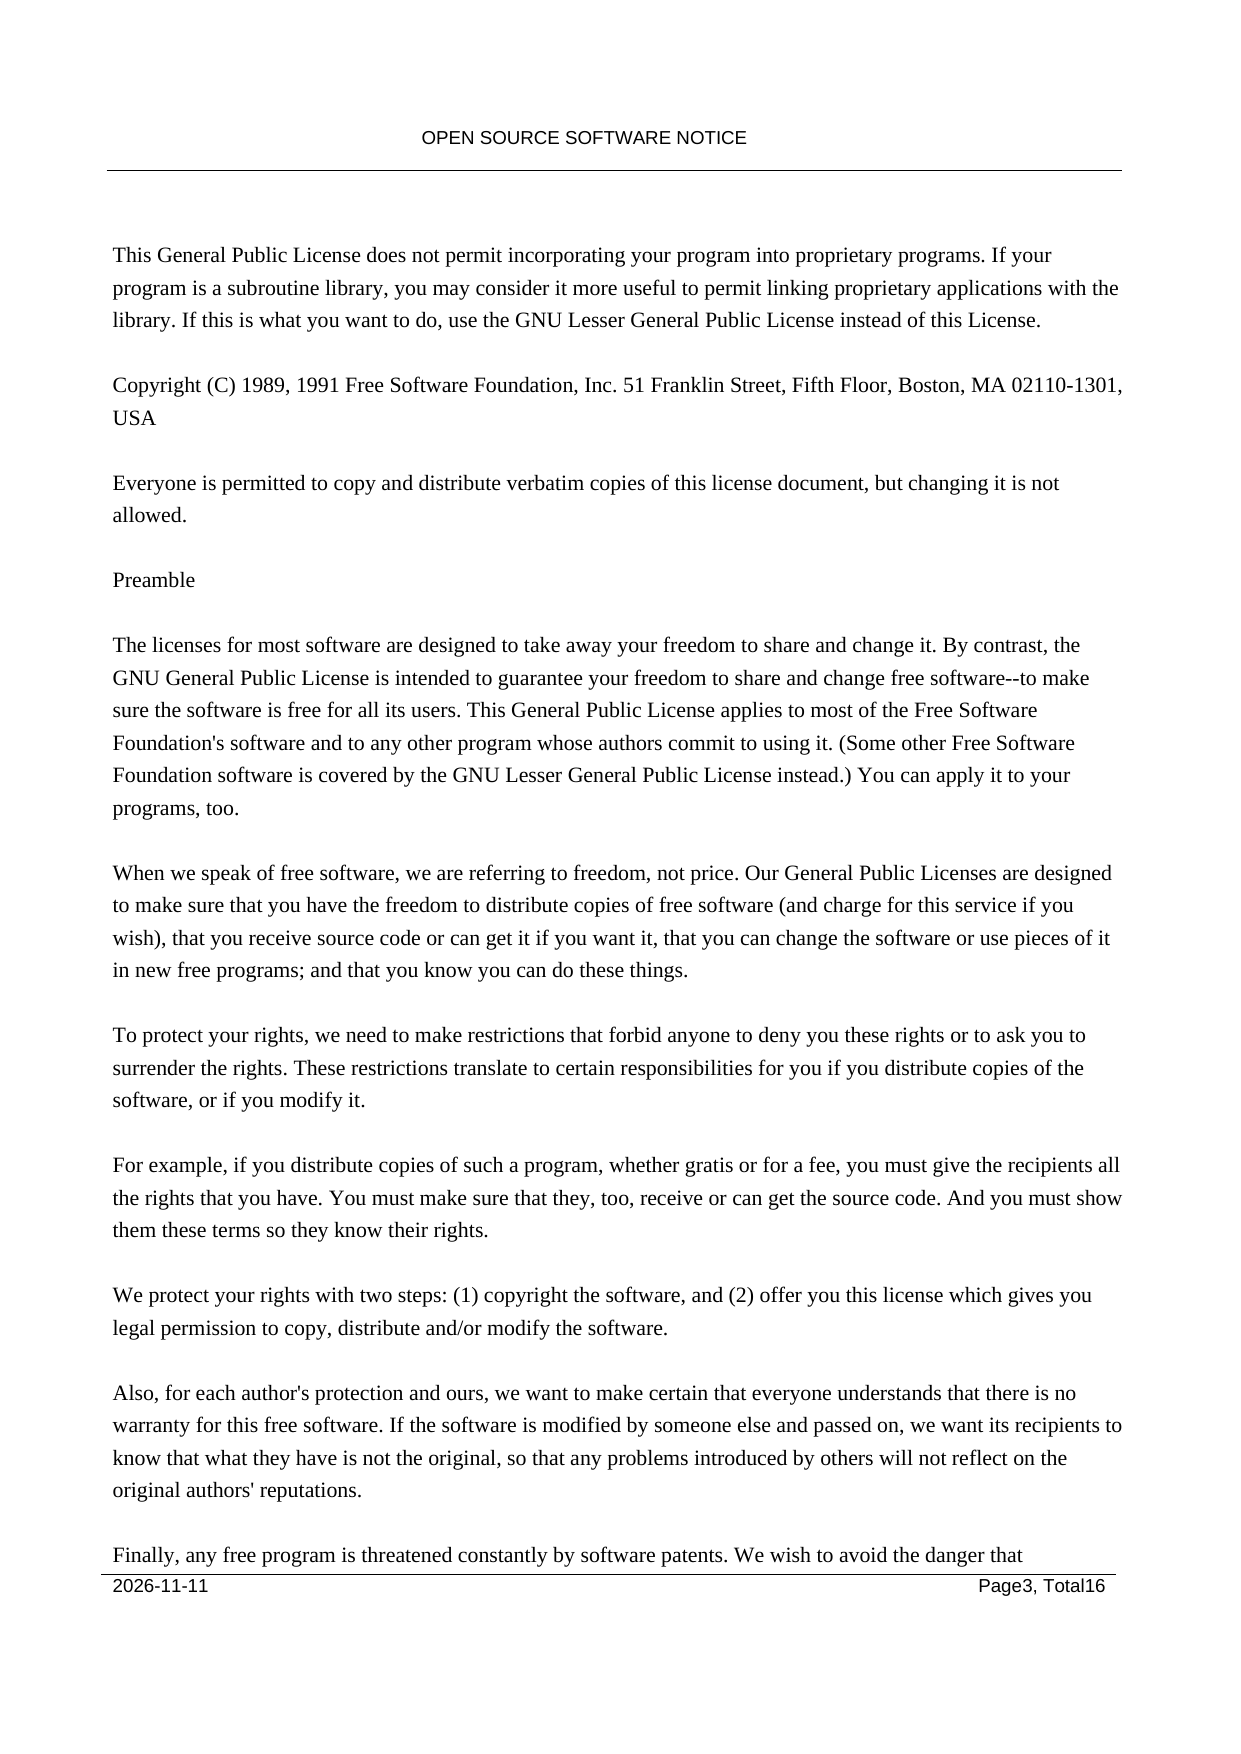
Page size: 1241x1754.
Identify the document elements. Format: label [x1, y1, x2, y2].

text [112, 206, 1128, 1571]
